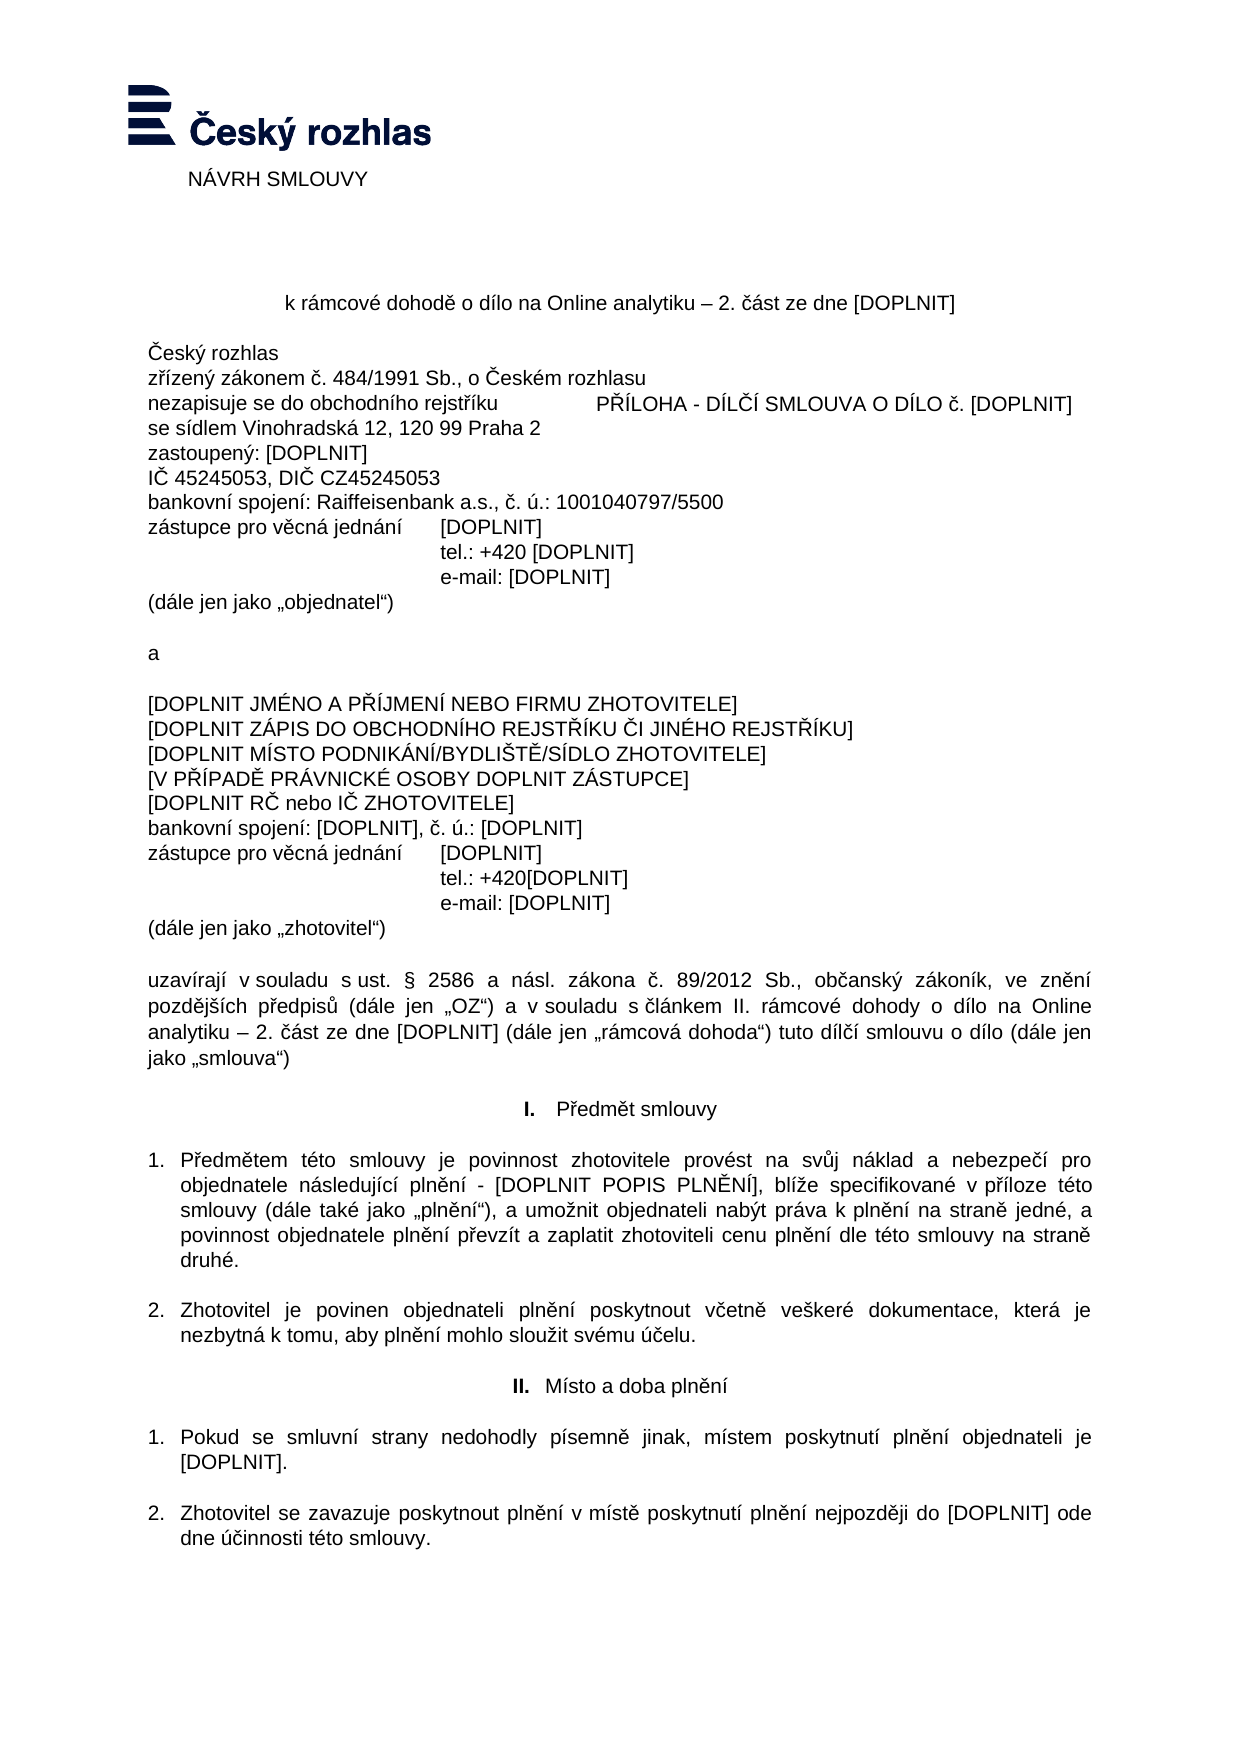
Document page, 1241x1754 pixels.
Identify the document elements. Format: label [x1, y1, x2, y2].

picture [128, 85, 431, 151]
